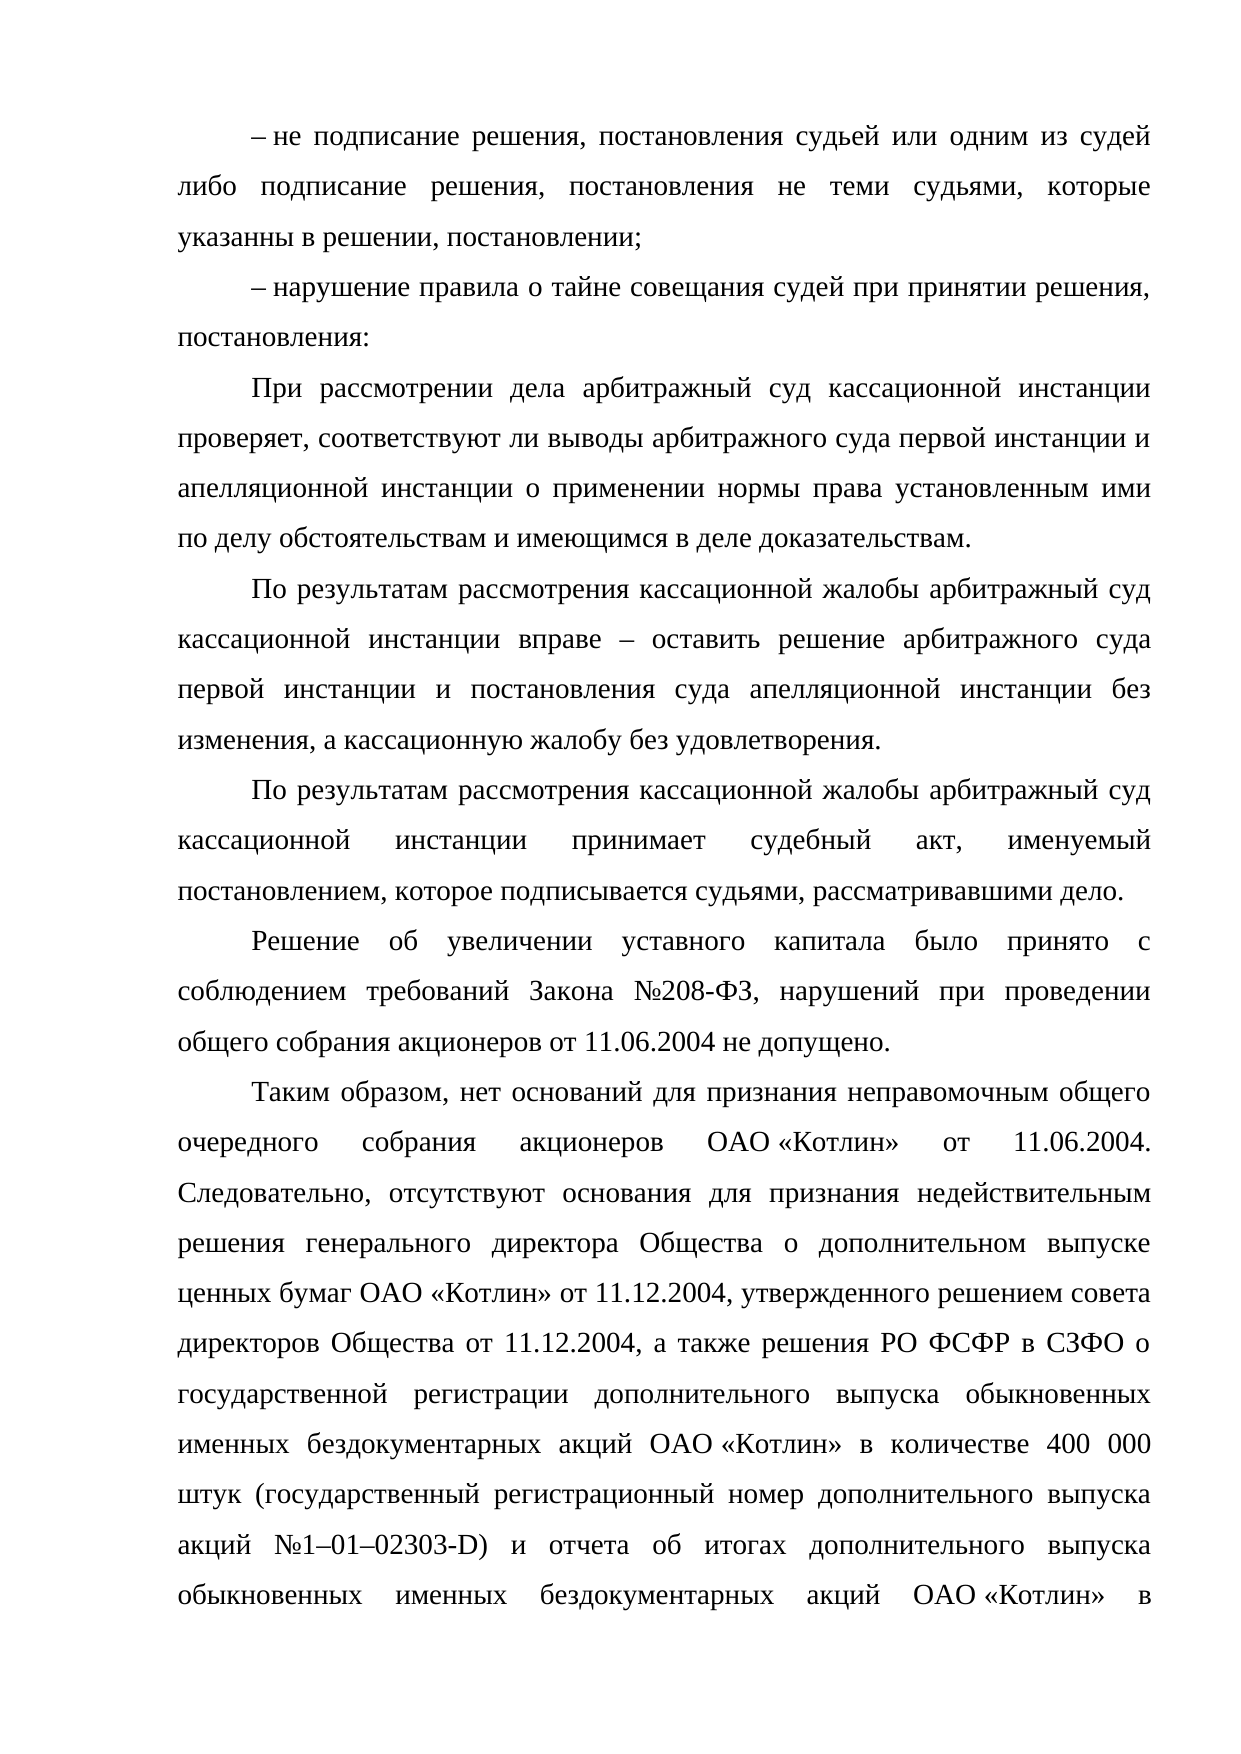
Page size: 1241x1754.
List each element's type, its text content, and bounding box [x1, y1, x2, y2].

text По результатам рассмотрения кассационной жалобы арбитражный суд кассационной инстанции вправе – оставить решение арбитражного суда первой инстанции и постановления суда апелляционной инстанции без изменения, а кассационную жалобу без удовлетворения. [177, 571, 1152, 755]
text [177, 1074, 1152, 1611]
text По результатам рассмотрения кассационной жалобы арбитражный суд кассационной инстанции принимает судебный акт, именуемый постановлением, которое подписывается судьями, рассматривавшими дело. [177, 772, 1152, 906]
text Решение об увеличении уставного капитала было принято с соблюдением требований Закона №208-ФЗ, нарушений при проведении общего собрания акционеров от 11.06.2004 не допущено. [177, 923, 1152, 1057]
text – не подписание решения, постановления судьей или одним из судей либо подписание решения, постановления не теми судьями, которые указанны в решении, постановлении; [177, 118, 1152, 252]
text – нарушение правила о тайне совещания судей при принятии решения, постановления: [177, 269, 1152, 353]
text При рассмотрении дела арбитражный суд кассационной инстанции проверяет, соответствуют ли выводы арбитражного суда первой инстанции и апелляционной инстанции о применении нормы права установленным ими по делу обстоятельствам и имеющимся в деле доказательствам. [177, 370, 1152, 554]
